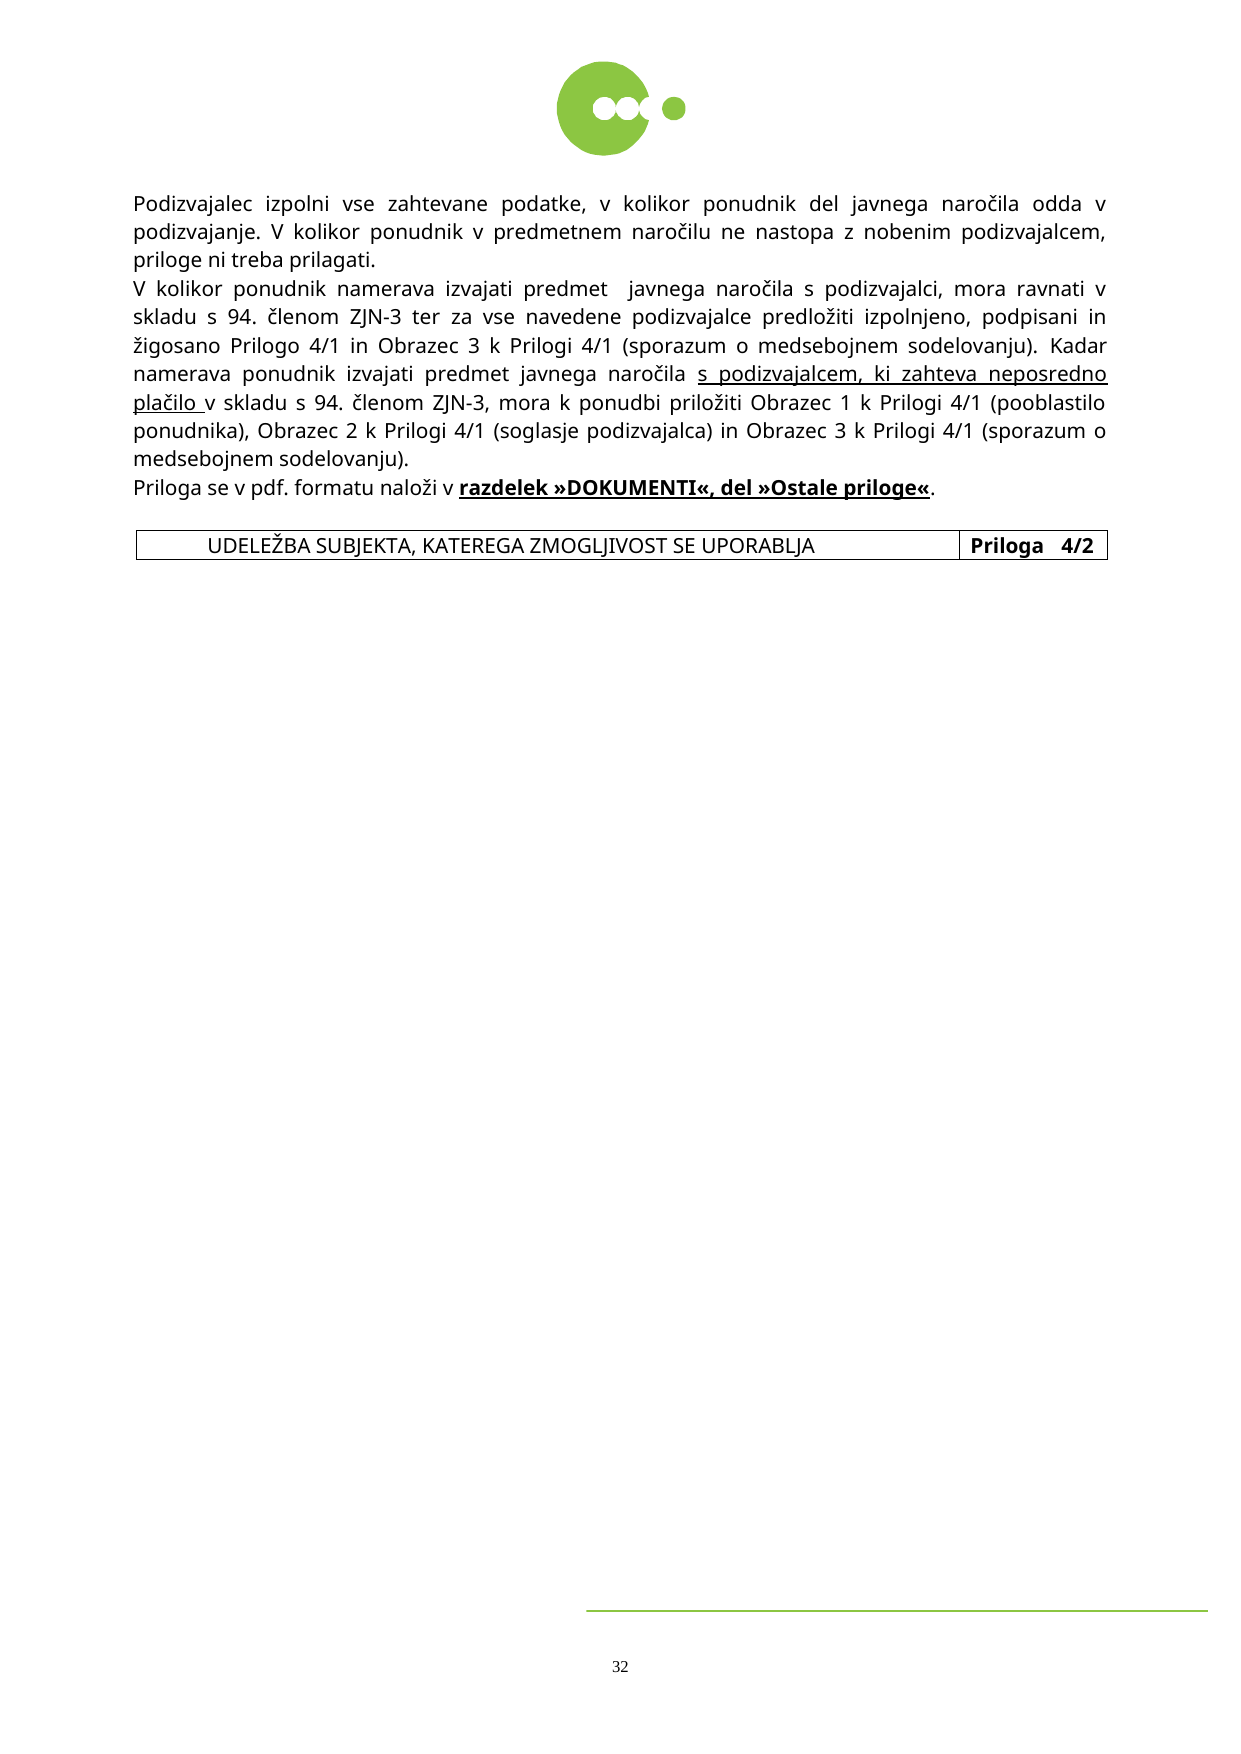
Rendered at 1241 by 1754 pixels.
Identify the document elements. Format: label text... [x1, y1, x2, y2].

table_header 4/2 [1049, 531, 1107, 559]
table_header UDELEŽBA SUBJEKTA, KATEREGA ZMOGLJIVOST SE UPORABLJA [200, 531, 959, 559]
text Podizvajalec izpolni vse zahtevane podatke, v kolikor ponudnik del javnega naročila odda v podizvajanje. V kolikor ponudnik v predmetnem naročilu ne nastopa z nobenim podizvajalcem, priloge ni treba prilagati. [133, 189, 1107, 274]
text Priloga se v pdf. formatu naloži v razdelek »DOKUMENTI«, del »Ostale priloge«. [133, 473, 1107, 501]
table_header Priloga [960, 531, 1048, 559]
table_header [137, 531, 200, 559]
text V kolikor ponudnik namerava izvajati predmet javnega naročila s podizvajalci, mora ravnati v skladu s 94. členom ZJN-3 ter za vse navedene podizvajalce predložiti izpolnjeno, podpisani in žigosano Prilogo 4/1 in Obrazec 3 k Prilogi 4/1 (sporazum o medsebojnem sodelovanju). Kadar namerava ponudnik izvajati predmet javnega naročila s podizvajalcem, ki zahteva neposredno plačilo v skladu s 94. členom ZJN-3, mora k ponudbi priložiti Obrazec 1 k Prilogi 4/1 (pooblastilo ponudnika), Obrazec 2 k Prilogi 4/1 (soglasje podizvajalca) in Obrazec 3 k Prilogi 4/1 (sporazum o medsebojnem sodelovanju). [133, 274, 1107, 473]
